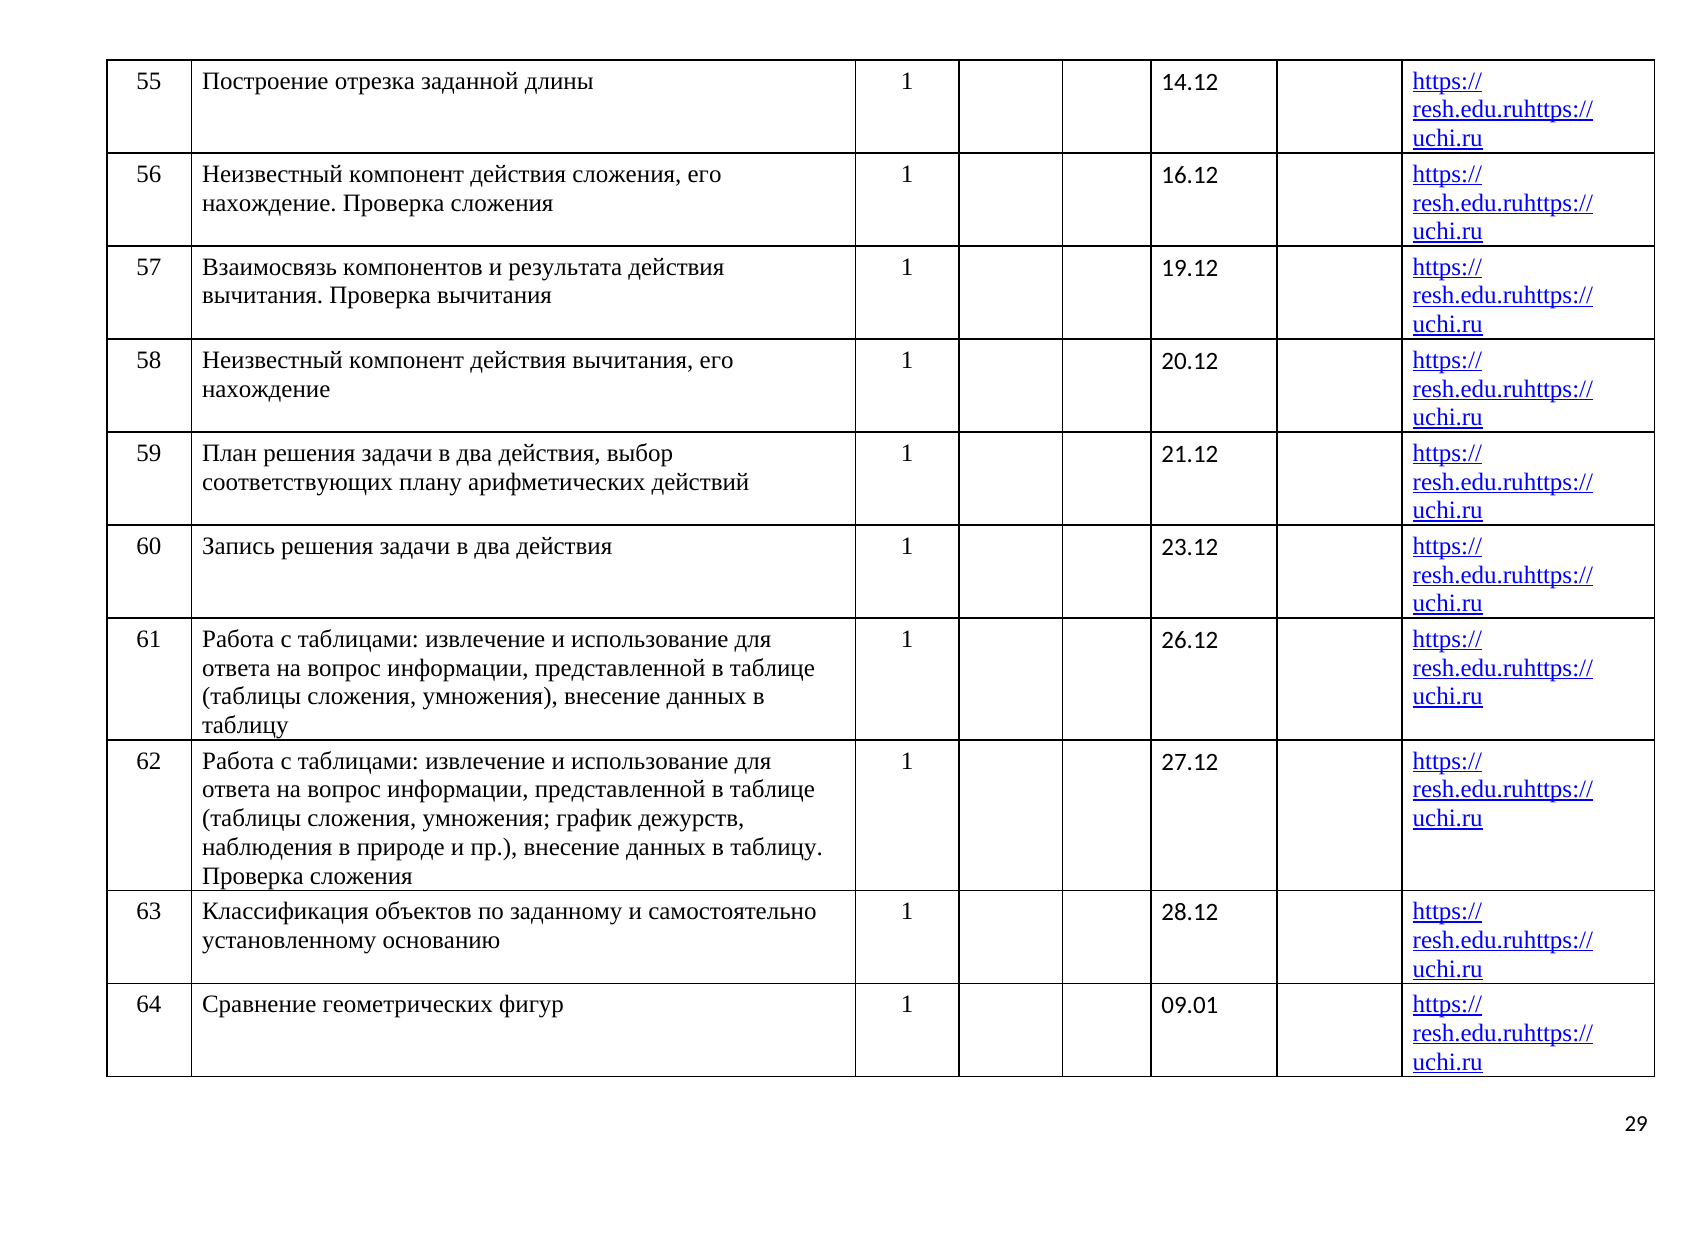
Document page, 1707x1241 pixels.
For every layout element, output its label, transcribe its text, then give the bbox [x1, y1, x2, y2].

table_cell Построение отрезка заданной длины [192, 61, 855, 152]
table_cell 1 [856, 340, 958, 431]
table_cell [960, 619, 1062, 739]
table_cell 20.12 [1152, 340, 1276, 431]
table_cell 28.12 [1152, 891, 1276, 982]
table_cell https://resh.edu.ruhttps://uchi.ru [1403, 340, 1654, 431]
table_cell 1 [856, 891, 958, 982]
table_cell 1 [856, 741, 958, 889]
table_cell [960, 526, 1062, 617]
table_cell 57 [108, 247, 191, 338]
table_cell 1 [856, 154, 958, 245]
table_cell 09.01 [1152, 984, 1276, 1076]
table_cell 1 [856, 526, 958, 617]
table_cell Классификация объектов по заданному и самостоятельно установленному основанию [192, 891, 855, 982]
table_cell 63 [108, 891, 191, 982]
table_cell 1 [856, 247, 958, 338]
table_cell [1063, 891, 1150, 982]
table_cell https://resh.edu.ruhttps://uchi.ru [1403, 526, 1654, 617]
table_cell [1278, 154, 1401, 245]
table_cell 59 [108, 433, 191, 524]
table_cell https://resh.edu.ruhttps://uchi.ru [1403, 891, 1654, 982]
table_cell 61 [108, 619, 191, 739]
table_cell https://resh.edu.ruhttps://uchi.ru [1403, 154, 1654, 245]
table_cell 55 [108, 61, 191, 152]
table_cell [1278, 526, 1401, 617]
table_cell [960, 154, 1062, 245]
table_cell Работа с таблицами: извлечение и использование для ответа на вопрос информации, представленной в таблице (таблицы сложения, умножения), внесение данных в таблицу [192, 619, 855, 739]
table_cell 14.12 [1152, 61, 1276, 152]
table_cell [960, 984, 1062, 1076]
table_cell https://resh.edu.ruhttps://uchi.ru [1403, 433, 1654, 524]
table_cell 21.12 [1152, 433, 1276, 524]
table_cell [960, 891, 1062, 982]
table_cell [1063, 247, 1150, 338]
table_cell 27.12 [1152, 741, 1276, 889]
table_cell [1278, 984, 1401, 1076]
table_cell 23.12 [1152, 526, 1276, 617]
table_cell [1063, 619, 1150, 739]
table_cell 62 [108, 741, 191, 889]
table_cell 60 [108, 526, 191, 617]
table_cell [1278, 340, 1401, 431]
table_cell [1278, 247, 1401, 338]
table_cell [1403, 61, 1654, 152]
table_cell 19.12 [1152, 247, 1276, 338]
table_cell 26.12 [1152, 619, 1276, 739]
table_cell [1278, 61, 1401, 152]
table_cell [1063, 433, 1150, 524]
table_cell 1 [856, 433, 958, 524]
table_cell План решения задачи в два действия, выбор соответствующих плану арифметических действий [192, 433, 855, 524]
table_cell Неизвестный компонент действия сложения, его нахождение. Проверка сложения [192, 154, 855, 245]
table_cell [960, 61, 1062, 152]
table_cell [1278, 619, 1401, 739]
table_cell Сравнение геометрических фигур [192, 984, 855, 1076]
table_cell 1 [856, 619, 958, 739]
table_cell [1063, 741, 1150, 889]
table_cell 58 [108, 340, 191, 431]
table_cell [1063, 154, 1150, 245]
table_cell https://resh.edu.ruhttps://uchi.ru [1403, 741, 1654, 889]
table_cell [960, 247, 1062, 338]
table_cell 1 [856, 61, 958, 152]
table_cell Работа с таблицами: извлечение и использование для ответа на вопрос информации, представленной в таблице (таблицы сложения, умножения; график дежурств, наблюдения в природе и пр.), внесение данных в таблицу. Проверка сложения [192, 741, 855, 889]
table_cell https://resh.edu.ruhttps://uchi.ru [1403, 247, 1654, 338]
table_cell 16.12 [1152, 154, 1276, 245]
table_cell 1 [856, 984, 958, 1076]
table_cell [1278, 891, 1401, 982]
table_cell [1063, 526, 1150, 617]
table_cell [1278, 741, 1401, 889]
table_cell Неизвестный компонент действия вычитания, его нахождение [192, 340, 855, 431]
table_cell 56 [108, 154, 191, 245]
table_cell [1063, 984, 1150, 1076]
table_cell [1278, 433, 1401, 524]
table_cell [960, 433, 1062, 524]
table_cell [1063, 61, 1150, 152]
table_cell [1063, 340, 1150, 431]
table_cell https://resh.edu.ruhttps://uchi.ru [1403, 619, 1654, 739]
table_cell Запись решения задачи в два действия [192, 526, 855, 617]
table_cell [960, 340, 1062, 431]
table_cell [960, 741, 1062, 889]
table_cell 64 [108, 984, 191, 1076]
table_cell Взаимосвязь компонентов и результата действия вычитания. Проверка вычитания [192, 247, 855, 338]
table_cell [1403, 984, 1654, 1076]
